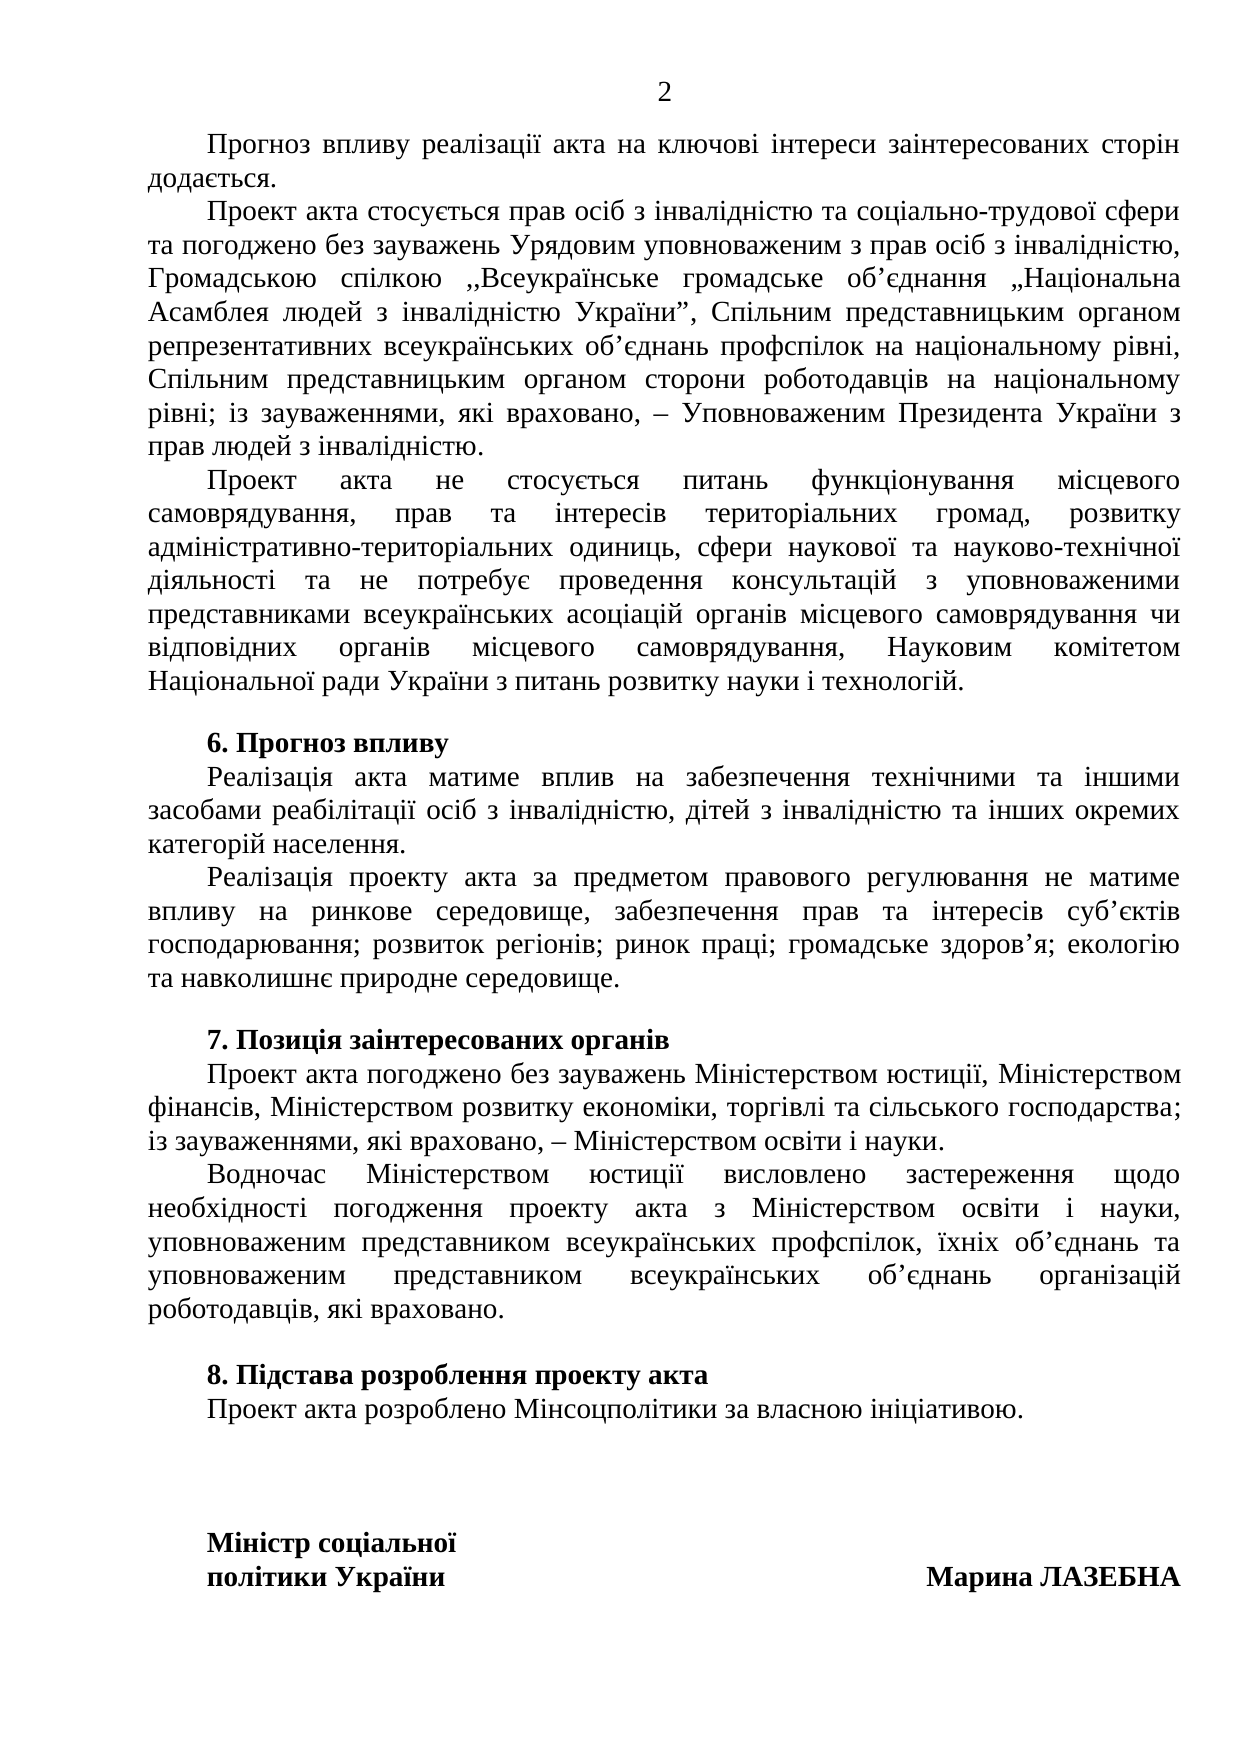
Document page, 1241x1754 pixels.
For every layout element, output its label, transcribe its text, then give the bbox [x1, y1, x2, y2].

text Проект акта стосується прав осіб з інвалідністю та соціально-трудової сфери та погоджено без зауважень Урядовим уповноваженим з прав осіб з інвалідністю, Громадською спілкою ,,Всеукраїнське громадське об’єднання „Національна Асамблея людей з інвалідністю України”, Спільним представницьким органом репрезентативних всеукраїнських об’єднань профспілок на національному рівні, Спільним представницьким органом сторони роботодавців на національному рівні; із зауваженнями, які враховано, – Уповноваженим Президента України з прав людей з інвалідністю. [148, 193, 1181, 462]
text політики України Марина ЛАЗЕБНА [148, 1559, 1181, 1592]
text Прогноз впливу реалізації акта на ключові інтереси заінтересованих сторін додається. [148, 126, 1181, 193]
text Проект акта розроблено Мінсоцполітики за власною ініціативою. [148, 1391, 1181, 1424]
text Реалізація проекту акта за предметом правового регулювання не матиме впливу на ринкове середовище, забезпечення прав та інтересів суб’єктів господарювання; розвиток регіонів; ринок праці; громадське здоров’я; екологію та навколишнє природне середовище. [148, 859, 1181, 994]
text Міністр соціальної [148, 1525, 1181, 1559]
text Реалізація акта матиме вплив на забезпечення технічними та іншими засобами реабілітації осіб з інвалідністю, дітей з інвалідністю та інших окремих категорій населення. [148, 759, 1181, 859]
text Проект акта не стосується питань функціонування місцевого самоврядування, прав та інтересів територіальних громад, розвитку адміністративно-територіальних одиниць, сфери наукової та науково-технічної діяльності та не потребує проведення консультацій з уповноваженими представниками всеукраїнських асоціацій органів місцевого самоврядування чи відповідних органів місцевого самоврядування, Науковим комітетом Національної ради України з питань розвитку науки і технологій. [148, 462, 1181, 697]
text Проект акта погоджено без зауважень Міністерством юстиції, Міністерством фінансів, Міністерством розвитку економіки, торгівлі та сільського господарства; із зауваженнями, які враховано, – Міністерством освіти і науки. [148, 1056, 1181, 1157]
text 6. Прогноз впливу [148, 725, 1181, 759]
text 7. Позиція заінтересованих органів [148, 1022, 1181, 1056]
text Водночас Міністерством юстиції висловлено застереження щодо необхідності погодження проекту акта з Міністерством освіти і науки, уповноваженим представником всеукраїнських профспілок, їхніх об’єднань та уповноваженим представником всеукраїнських об’єднань організацій роботодавців, які враховано. [148, 1157, 1181, 1324]
text 8. Підстава розроблення проекту акта [148, 1357, 1181, 1391]
